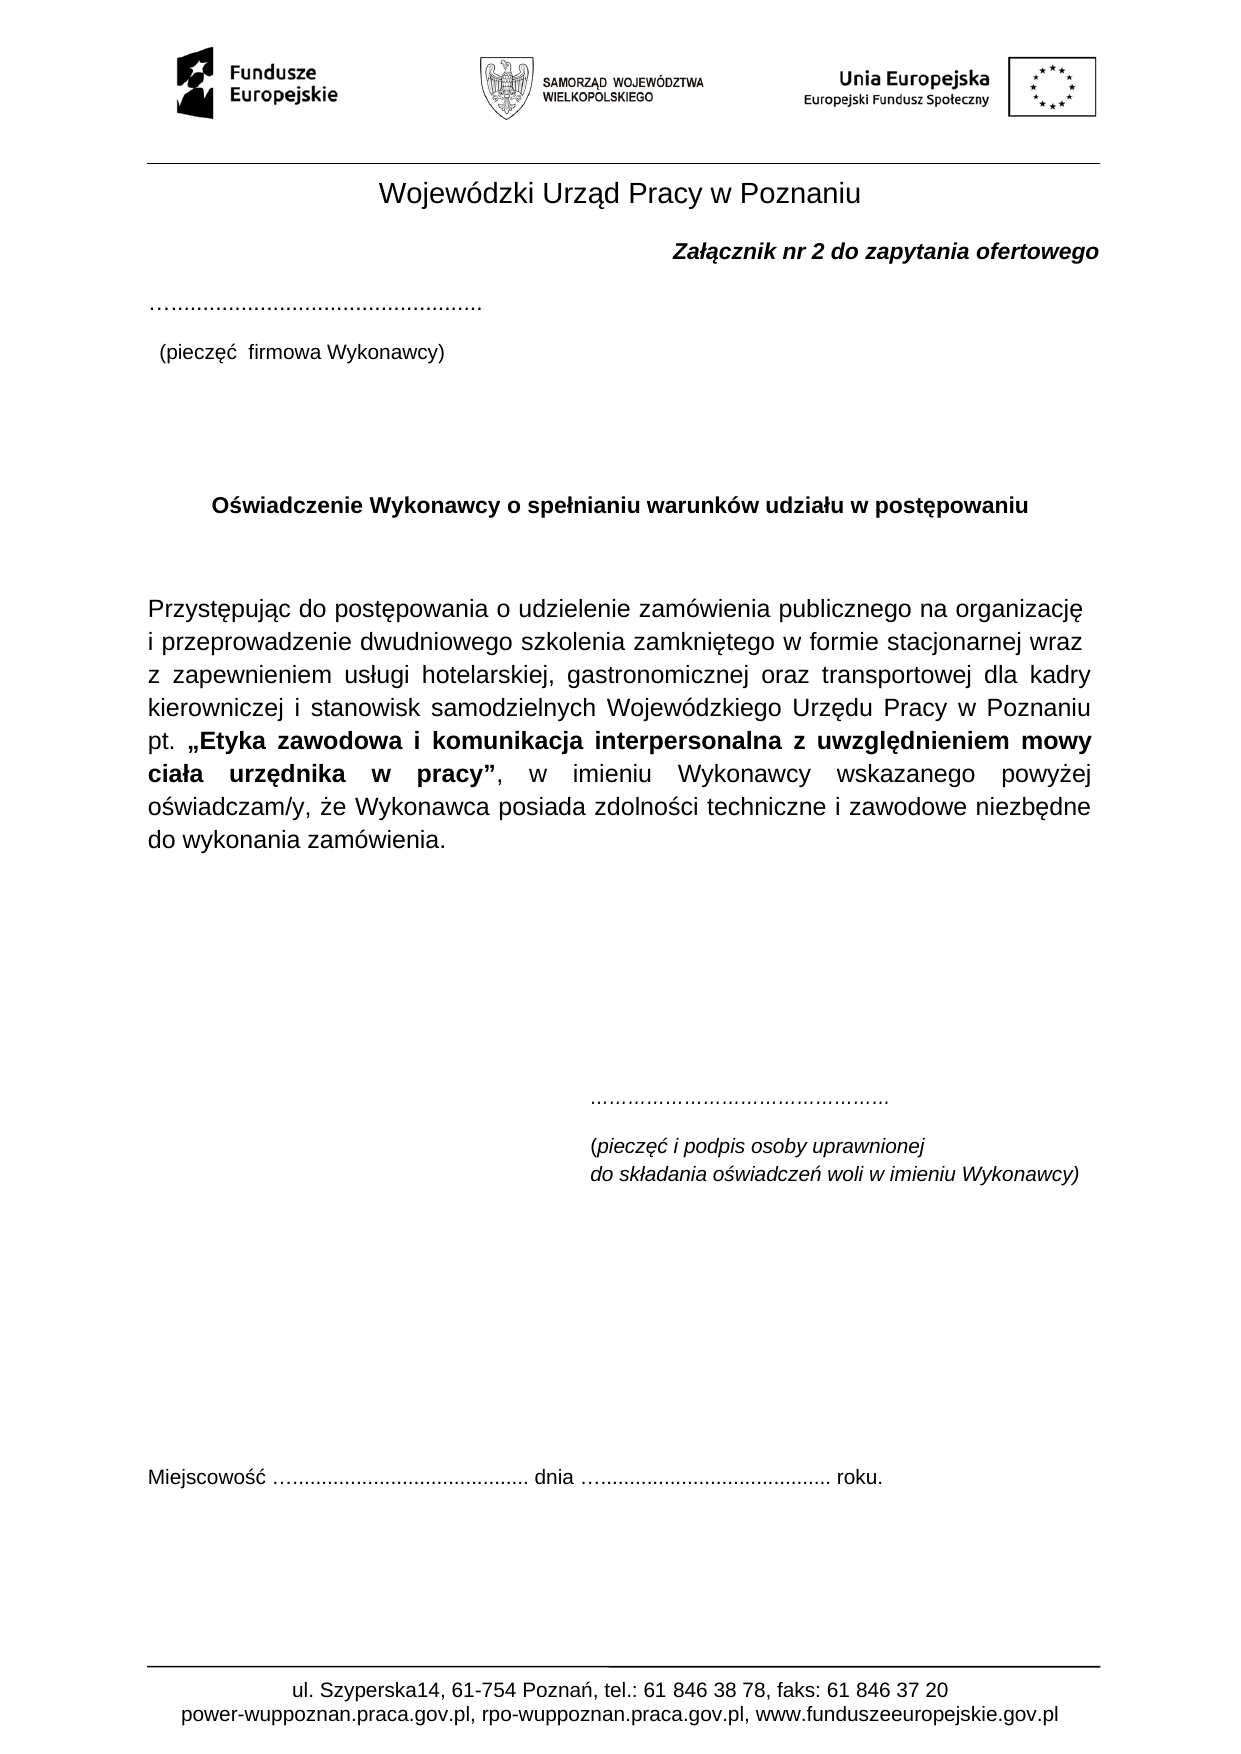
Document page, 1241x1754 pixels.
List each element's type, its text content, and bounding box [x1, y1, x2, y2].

text Miejscowość …......................................... dnia …........................................ roku. [148, 1465, 1093, 1489]
text Oświadczenie Wykonawcy o spełnianiu warunków udziału w postępowaniu [148, 492, 1093, 518]
text …................................................. [148, 289, 1211, 315]
picture [784, 37, 1114, 136]
text (pieczęć i podpis osoby uprawnionej do składania oświadczeń woli w imieniu Wykonawcy) [148, 1134, 1093, 1186]
text ………………………………………… [516, 1083, 1093, 1109]
text Przystępując do postępowania o udzielenie zamówienia publicznego na organizację i przeprowadzenie dwudniowego szkolenia zamkniętego w formie stacjonarnej wraz z zapewnieniem usługi hotelarskiej, gastronomicznej oraz transportowej dla kadry kierowniczej i stanowisk samodzielnych Wojewódzkiego Urzędu Pracy w Poznaniu pt. „Etyka zawodowa i komunikacja interpersonalna z uwzględnieniem mowy ciała urzędnika w pracy”, w imieniu Wykonawcy wskazanego powyżej oświadczam/y, że Wykonawca posiada zdolności techniczne i zawodowe niezbędne do wykonania zamówienia. [148, 594, 1093, 854]
picture [158, 39, 356, 125]
picture [480, 57, 704, 120]
text Załącznik nr 2 do zapytania ofertowego [590, 238, 1137, 264]
text (pieczęć firmowa Wykonawcy) [148, 340, 1093, 364]
